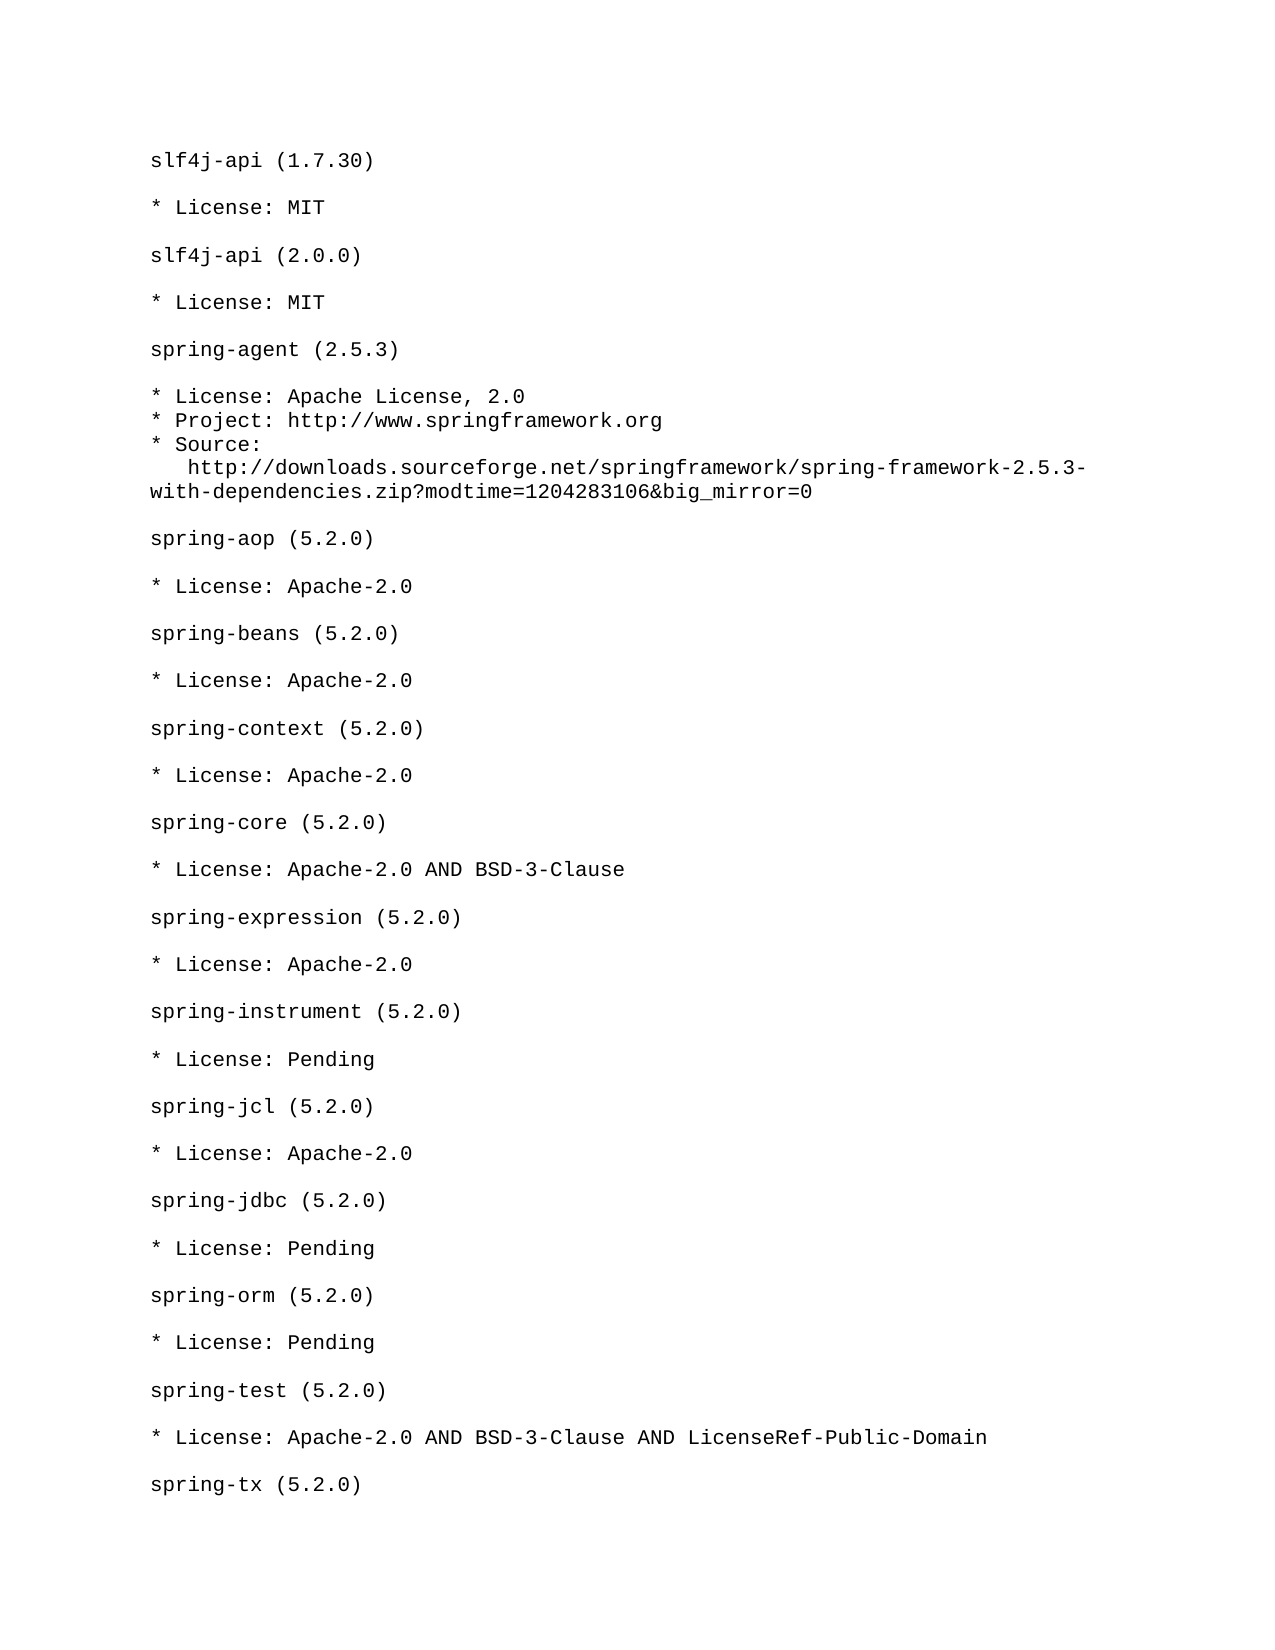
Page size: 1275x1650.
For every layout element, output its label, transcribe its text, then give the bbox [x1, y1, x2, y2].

text * License: Apache-2.0 [150, 765, 1125, 788]
text * License: Apache-2.0 AND BSD-3-Clause [150, 859, 1125, 883]
text spring-core (5.2.0) [150, 812, 1125, 836]
text spring-jdbc (5.2.0) [150, 1190, 1125, 1214]
text slf4j-api (1.7.30) [150, 150, 1125, 174]
text * License: Apache-2.0 [150, 954, 1125, 978]
text spring-instrument (5.2.0) [150, 1001, 1125, 1025]
text http://downloads.sourceforge.net/springframework/spring-framework-2.5.3-with-dependencies.zip?modtime=1204283106&big_mirror=0 [150, 457, 1125, 505]
text * License: Apache-2.0 AND BSD-3-Clause AND LicenseRef-Public-Domain [150, 1427, 1125, 1451]
text * Source: [150, 434, 1125, 457]
text spring-jcl (5.2.0) [150, 1096, 1125, 1119]
text spring-aop (5.2.0) [150, 528, 1125, 552]
text spring-context (5.2.0) [150, 717, 1125, 741]
text * License: Apache License, 2.0 [150, 386, 1125, 410]
text * License: Pending [150, 1332, 1125, 1356]
text spring-beans (5.2.0) [150, 623, 1125, 647]
text * License: Pending [150, 1048, 1125, 1072]
text * License: Apache-2.0 [150, 1143, 1125, 1167]
text * Project: http://www.springframework.org [150, 410, 1125, 434]
text spring-test (5.2.0) [150, 1379, 1125, 1403]
text spring-expression (5.2.0) [150, 907, 1125, 930]
text spring-agent (2.5.3) [150, 339, 1125, 363]
text * License: Apache-2.0 [150, 670, 1125, 694]
text * License: Pending [150, 1238, 1125, 1261]
text spring-tx (5.2.0) [150, 1474, 1125, 1498]
text * License: MIT [150, 197, 1125, 221]
text * License: MIT [150, 292, 1125, 316]
text * License: Apache-2.0 [150, 576, 1125, 599]
text slf4j-api (2.0.0) [150, 244, 1125, 268]
text spring-orm (5.2.0) [150, 1285, 1125, 1309]
